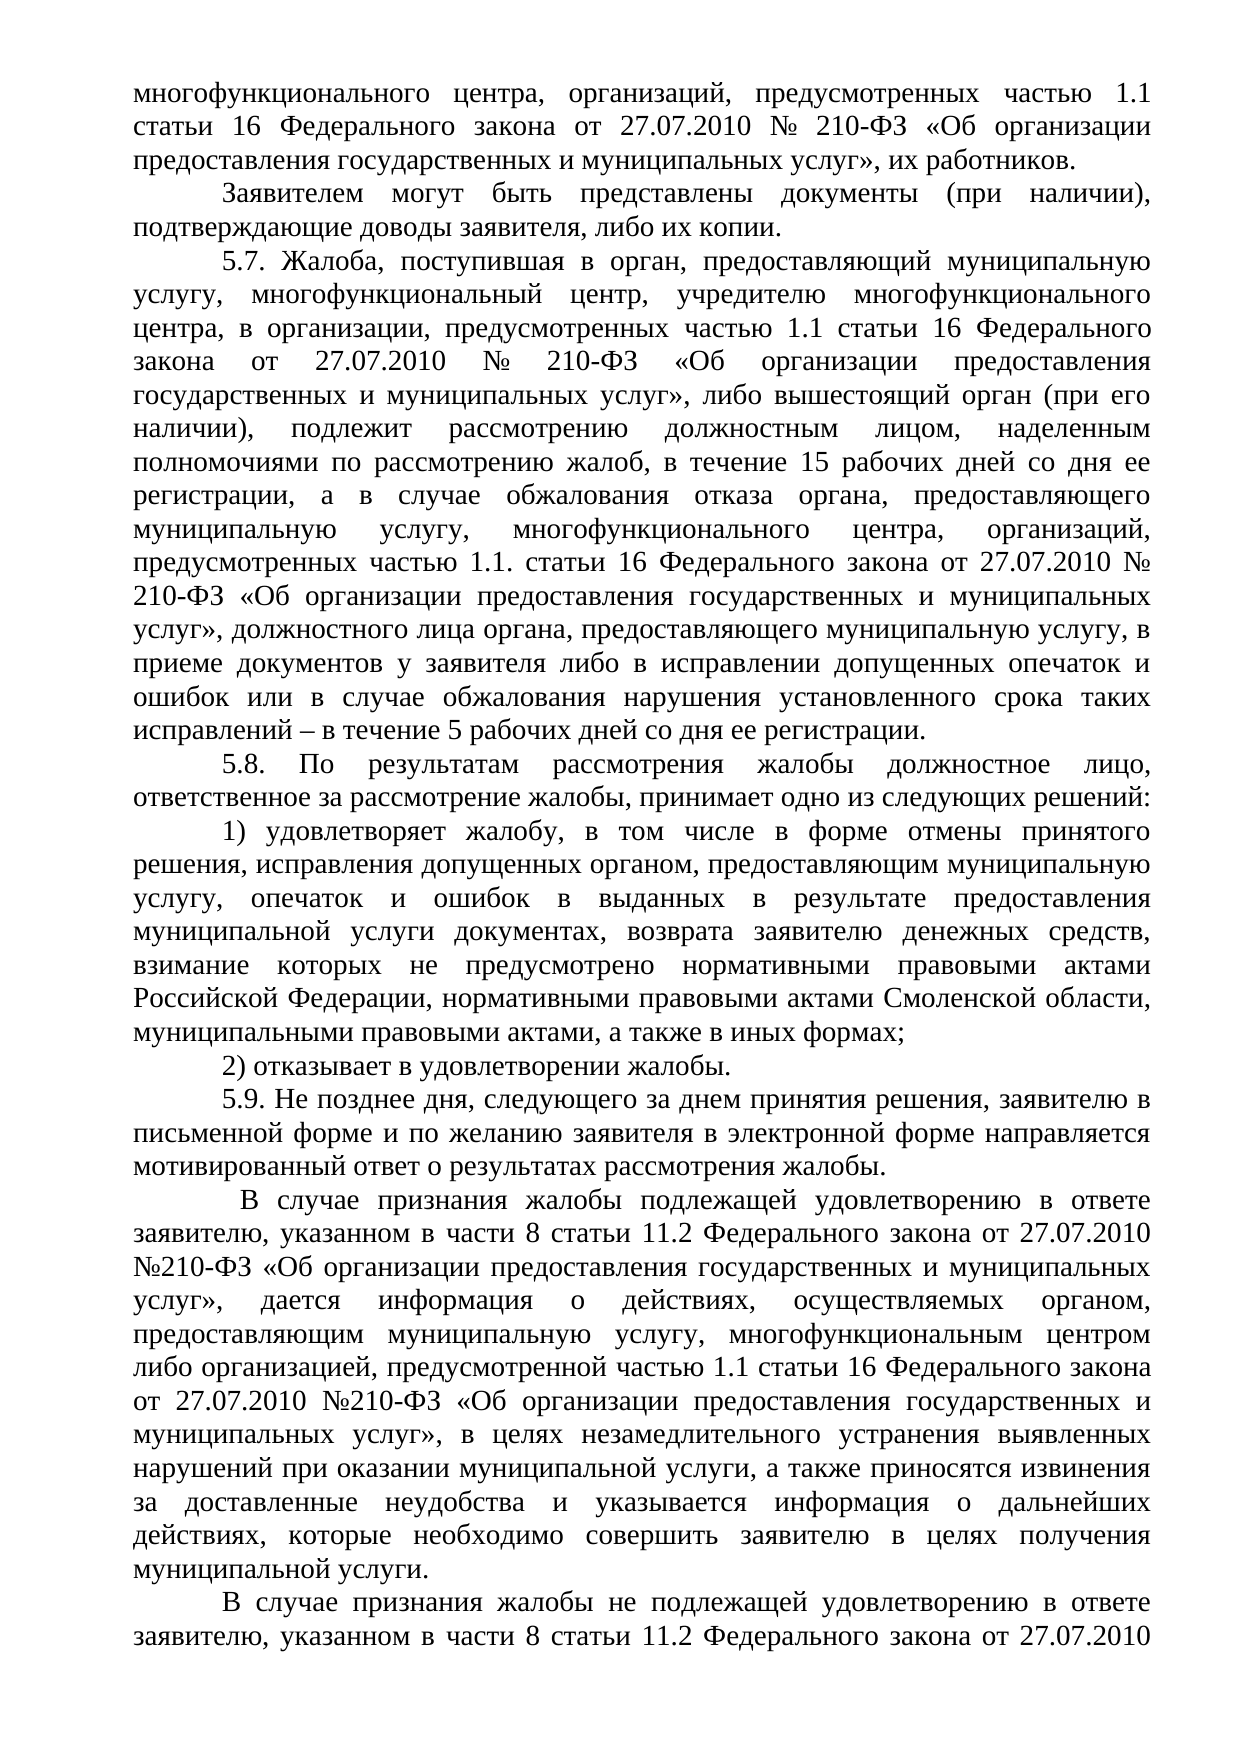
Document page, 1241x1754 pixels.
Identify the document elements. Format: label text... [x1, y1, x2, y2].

text 1) удовлетворяет жалобу, в том числе в форме отмены принятого решения, исправления допущенных органом, предоставляющим муниципальную услугу, опечаток и ошибок в выданных в результате предоставления муниципальной услуги документах, возврата заявителю денежных средств, взимание которых не предусмотрено нормативными правовыми актами Российской Федерации, нормативными правовыми актами Смоленской области, муниципальными правовыми актами, а также в иных формах; [133, 813, 1152, 1048]
text 5.8. По результатам рассмотрения жалобы должностное лицо, ответственное за рассмотрение жалобы, принимает одно из следующих решений: [133, 746, 1152, 813]
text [133, 1584, 1152, 1651]
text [133, 75, 1152, 176]
text 2) отказывает в удовлетворении жалобы. [133, 1048, 1152, 1081]
text Заявителем могут быть представлены документы (при наличии), подтверждающие доводы заявителя, либо их копии. [133, 176, 1152, 243]
text В случае признания жалобы подлежащей удовлетворению в ответе заявителю, указанном в части 8 статьи 11.2 Федерального закона от 27.07.2010 №210-ФЗ «Об организации предоставления государственных и муниципальных услуг», дается информация о действиях, осуществляемых органом, предоставляющим муниципальную услугу, многофункциональным центром либо организацией, предусмотренной частью 1.1 статьи 16 Федерального закона от 27.07.2010 №210-ФЗ «Об организации предоставления государственных и муниципальных услуг», в целях незамедлительного устранения выявленных нарушений при оказании муниципальной услуги, а также приносятся извинения за доставленные неудобства и указывается информация о дальнейших действиях, которые необходимо совершить заявителю в целях получения муниципальной услуги. [133, 1182, 1152, 1584]
text 5.9. Не позднее дня, следующего за днем принятия решения, заявителю в письменной форме и по желанию заявителя в электронной форме направляется мотивированный ответ о результатах рассмотрения жалобы. [133, 1081, 1152, 1182]
text 5.7. Жалоба, поступившая в орган, предоставляющий муниципальную услугу, многофункциональный центр, учредителю многофункционального центра, в организации, предусмотренных частью 1.1 статьи 16 Федерального закона от 27.07.2010 № 210-ФЗ «Об организации предоставления государственных и муниципальных услуг», либо вышестоящий орган (при его наличии), подлежит рассмотрению должностным лицом, наделенным полномочиями по рассмотрению жалоб, в течение 15 рабочих дней со дня ее регистрации, а в случае обжалования отказа органа, предоставляющего муниципальную услугу, многофункционального центра, организаций, предусмотренных частью 1.1. статьи 16 Федерального закона от 27.07.2010 № 210-ФЗ «Об организации предоставления государственных и муниципальных услуг», должностного лица органа, предоставляющего муниципальную услугу, в приеме документов у заявителя либо в исправлении допущенных опечаток и ошибок или в случае обжалования нарушения установленного срока таких исправлений – в течение 5 рабочих дней со дня ее регистрации. [133, 243, 1152, 746]
